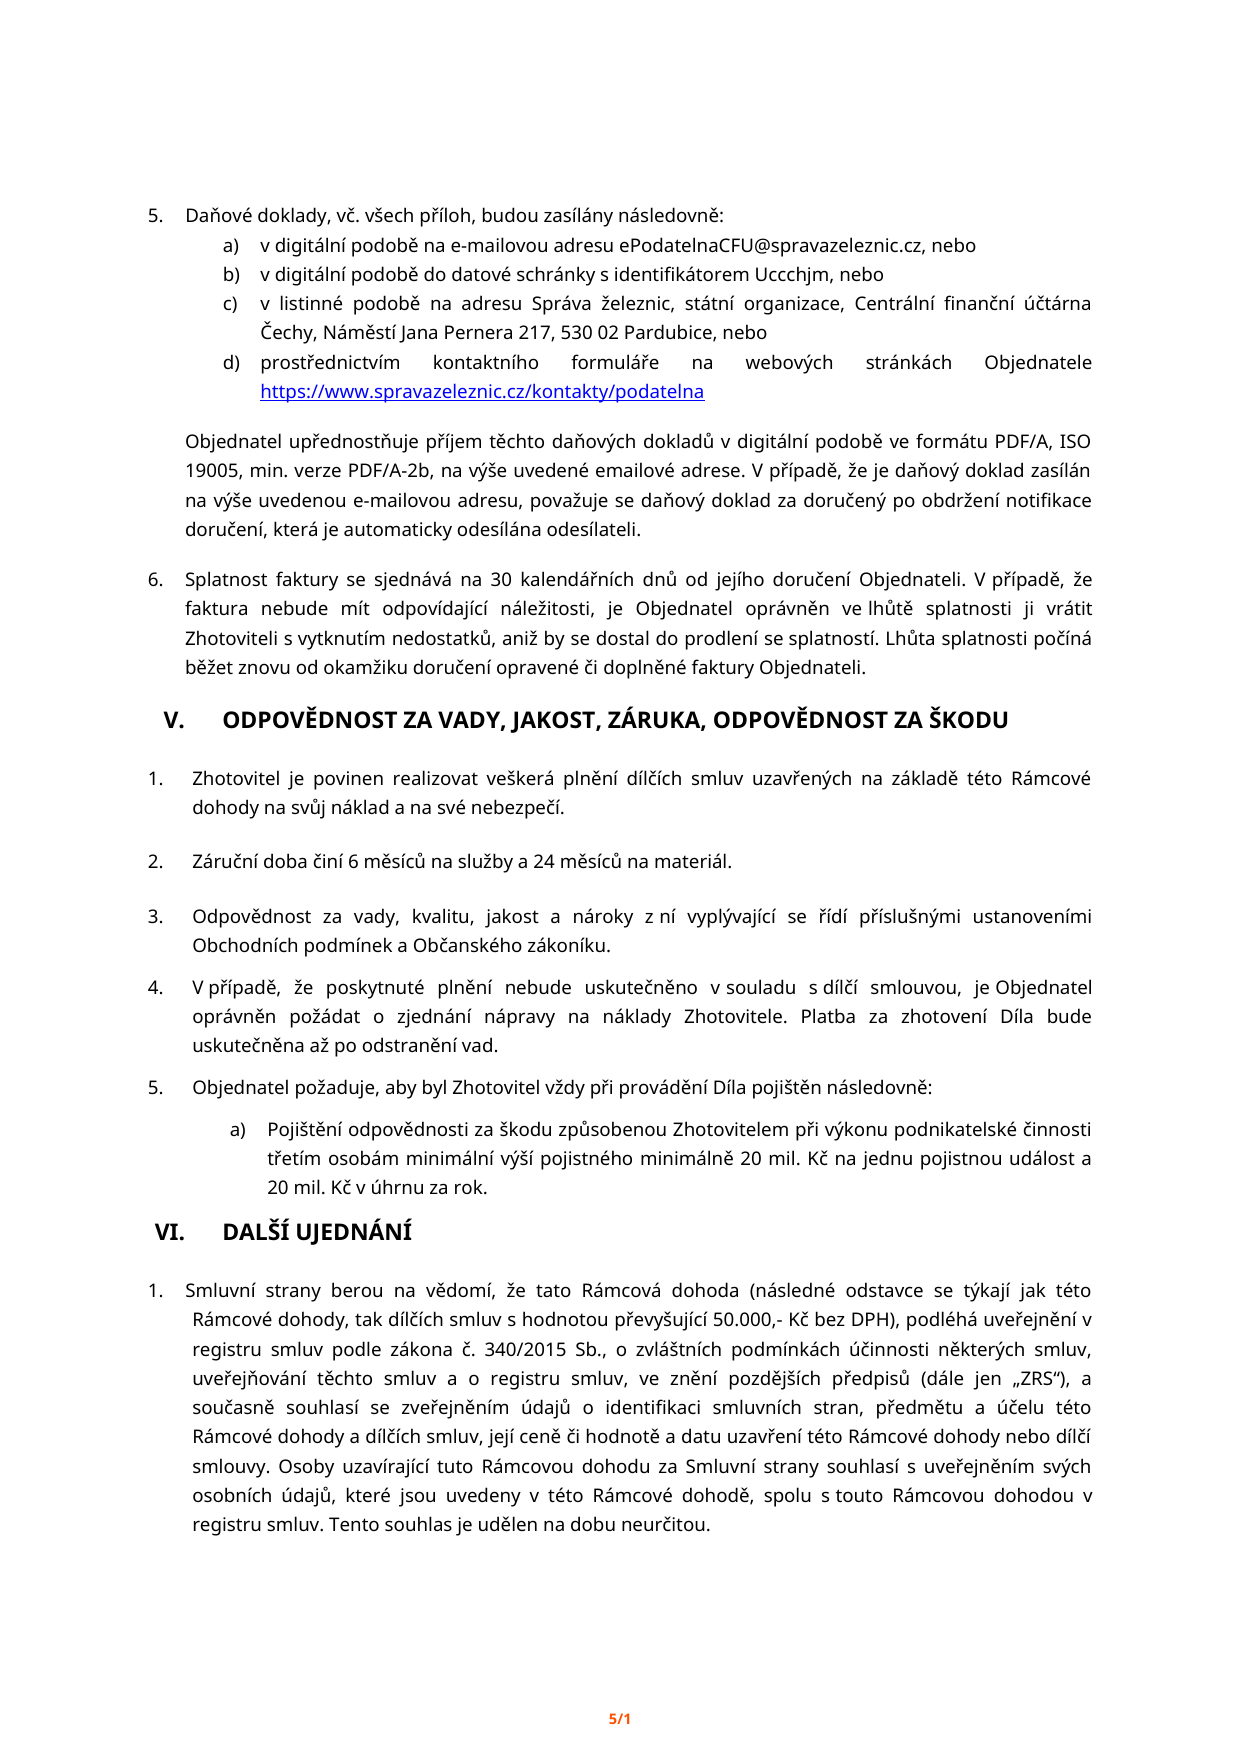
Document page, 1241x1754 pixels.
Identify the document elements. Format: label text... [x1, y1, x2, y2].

list Odpovědnost za vady, kvalitu, jakost a nároky z ní vyplývající se řídí příslušnými ustanoveními Obchodních podmínek a Občanského zákoníku. [148, 903, 1093, 958]
list DALŠÍ UJEDNÁNÍ [185, 1216, 1093, 1248]
list v listinné podobě na adresu Správa železnic, státní organizace, Centrální finanční účtárna Čechy, Náměstí Jana Pernera 217, 530 02 Pardubice, nebo [223, 290, 1093, 345]
text Objednatel upřednostňuje příjem těchto daňových dokladů v digitální podobě ve formátu PDF/A, ISO 19005, min. verze PDF/A-2b, na výše uvedené emailové adrese. V případě, že je daňový doklad zasílán na výše uvedenou e-mailovou adresu, považuje se daňový doklad za doručený po obdržení notifikace doručení, která je automaticky odesílána odesílateli. [185, 428, 1093, 542]
list v digitální podobě na e-mailovou adresu ePodatelnaCFU@spravazeleznic.cz, nebo [223, 232, 1093, 257]
list Splatnost faktury se sjednává na 30 kalendářních dnů od jejího doručení Objednateli. V případě, že faktura nebude mít odpovídající náležitosti, je Objednatel oprávněn ve lhůtě splatnosti ji vrátit Zhotoviteli s vytknutím nedostatků, aniž by se dostal do prodlení se splatností. Lhůta splatnosti počíná běžet znovu od okamžiku doručení opravené či doplněné faktury Objednateli. [148, 566, 1093, 679]
list ODPOVĚDNOST ZA VADY, JAKOST, ZÁRUKA, ODPOVĚDNOST ZA ŠKODU [185, 704, 1093, 735]
list V případě, že poskytnuté plnění nebude uskutečněno v souladu s dílčí smlouvou, je Objednatel oprávněn požádat o zjednání nápravy na náklady Zhotovitele. Platba za zhotovení Díla bude uskutečněna až po odstranění vad. [148, 974, 1093, 1058]
list Objednatel požaduje, aby byl Zhotovitel vždy při provádění Díla pojištěn následovně: [148, 1074, 1093, 1100]
list Smluvní strany berou na vědomí, že tato Rámcová dohoda (následné odstavce se týkají jak této Rámcové dohody, tak dílčích smluv s hodnotou převyšující 50.000,- Kč bez DPH), podléhá uveřejnění v registru smluv podle zákona č. 340/2015 Sb., o zvláštních podmínkách účinnosti některých smluv, uveřejňování těchto smluv a o registru smluv, ve znění pozdějších předpisů (dále jen „ZRS“), a současně souhlasí se zveřejněním údajů o identifikaci smluvních stran, předmětu a účelu této Rámcové dohody a dílčích smluv, její ceně či hodnotě a datu uzavření této Rámcové dohody nebo dílčí smlouvy. Osoby uzavírající tuto Rámcovou dohodu za Smluvní strany souhlasí s uveřejněním svých osobních údajů, které jsou uvedeny v této Rámcové dohodě, spolu s touto Rámcovou dohodou v registru smluv. Tento souhlas je udělen na dobu neurčitou. [148, 1277, 1093, 1537]
list Záruční doba činí 6 měsíců na služby a 24 měsíců na materiál. [148, 849, 1093, 874]
list Daňové doklady, vč. všech příloh, budou zasílány následovně: [148, 203, 1093, 228]
list v digitální podobě do datové schránky s identifikátorem Uccchjm, nebo [223, 261, 1093, 287]
list Pojištění odpovědnosti za škodu způsobenou Zhotovitelem při výkonu podnikatelské činnosti třetím osobám minimální výší pojistného minimálně 20 mil. Kč na jednu pojistnou událost a 20 mil. Kč v úhrnu za rok. [229, 1116, 1093, 1200]
list Zhotovitel je povinen realizovat veškerá plnění dílčích smluv uzavřených na základě této Rámcové dohody na svůj náklad a na své nebezpečí. [148, 765, 1093, 820]
list prostřednictvím kontaktního formuláře na webových stránkách Objednatele https://www.spravazeleznic.cz/kontakty/podatelna [223, 349, 1093, 404]
